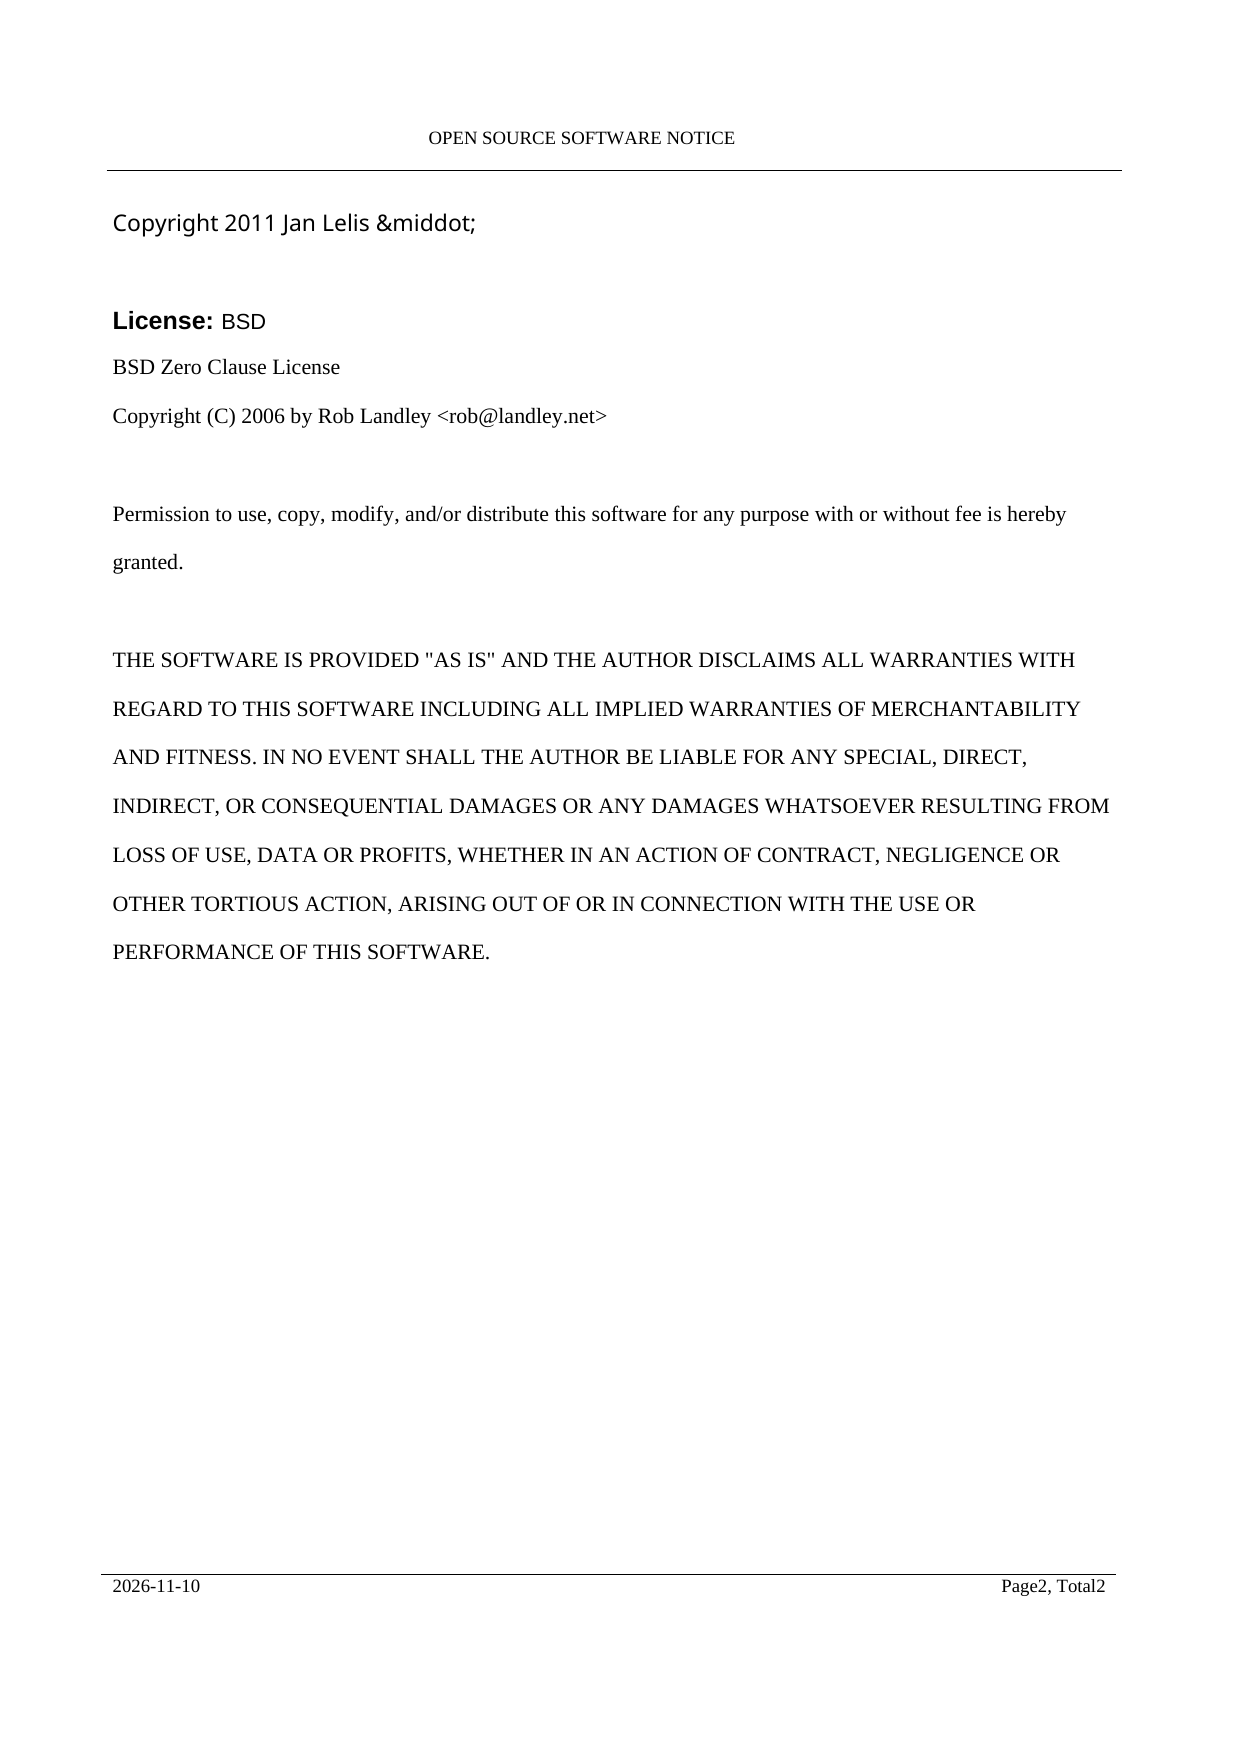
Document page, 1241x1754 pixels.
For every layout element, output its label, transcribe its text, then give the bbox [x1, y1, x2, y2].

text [112, 206, 1128, 288]
text BSD Zero Clause License Copyright (C) 2006 by Rob Landley <rob@landley.net> Permission to use, copy, modify, and/or distribute this software for any purpose with or without fee is hereby granted. THE SOFTWARE IS PROVIDED "AS IS" AND THE AUTHOR DISCLAIMS ALL WARRANTIES WITH REGARD TO THIS SOFTWARE INCLUDING ALL IMPLIED WARRANTIES OF MERCHANTABILITY AND FITNESS. IN NO EVENT SHALL THE AUTHOR BE LIABLE FOR ANY SPECIAL, DIRECT, INDIRECT, OR CONSEQUENTIAL DAMAGES OR ANY DAMAGES WHATSOEVER RESULTING FROM LOSS OF USE, DATA OR PROFITS, WHETHER IN AN ACTION OF CONTRACT, NEGLIGENCE OR OTHER TORTIOUS ACTION, ARISING OUT OF OR IN CONNECTION WITH THE USE OR PERFORMANCE OF THIS SOFTWARE. [112, 351, 1128, 1017]
text License: BSD [112, 304, 1128, 336]
